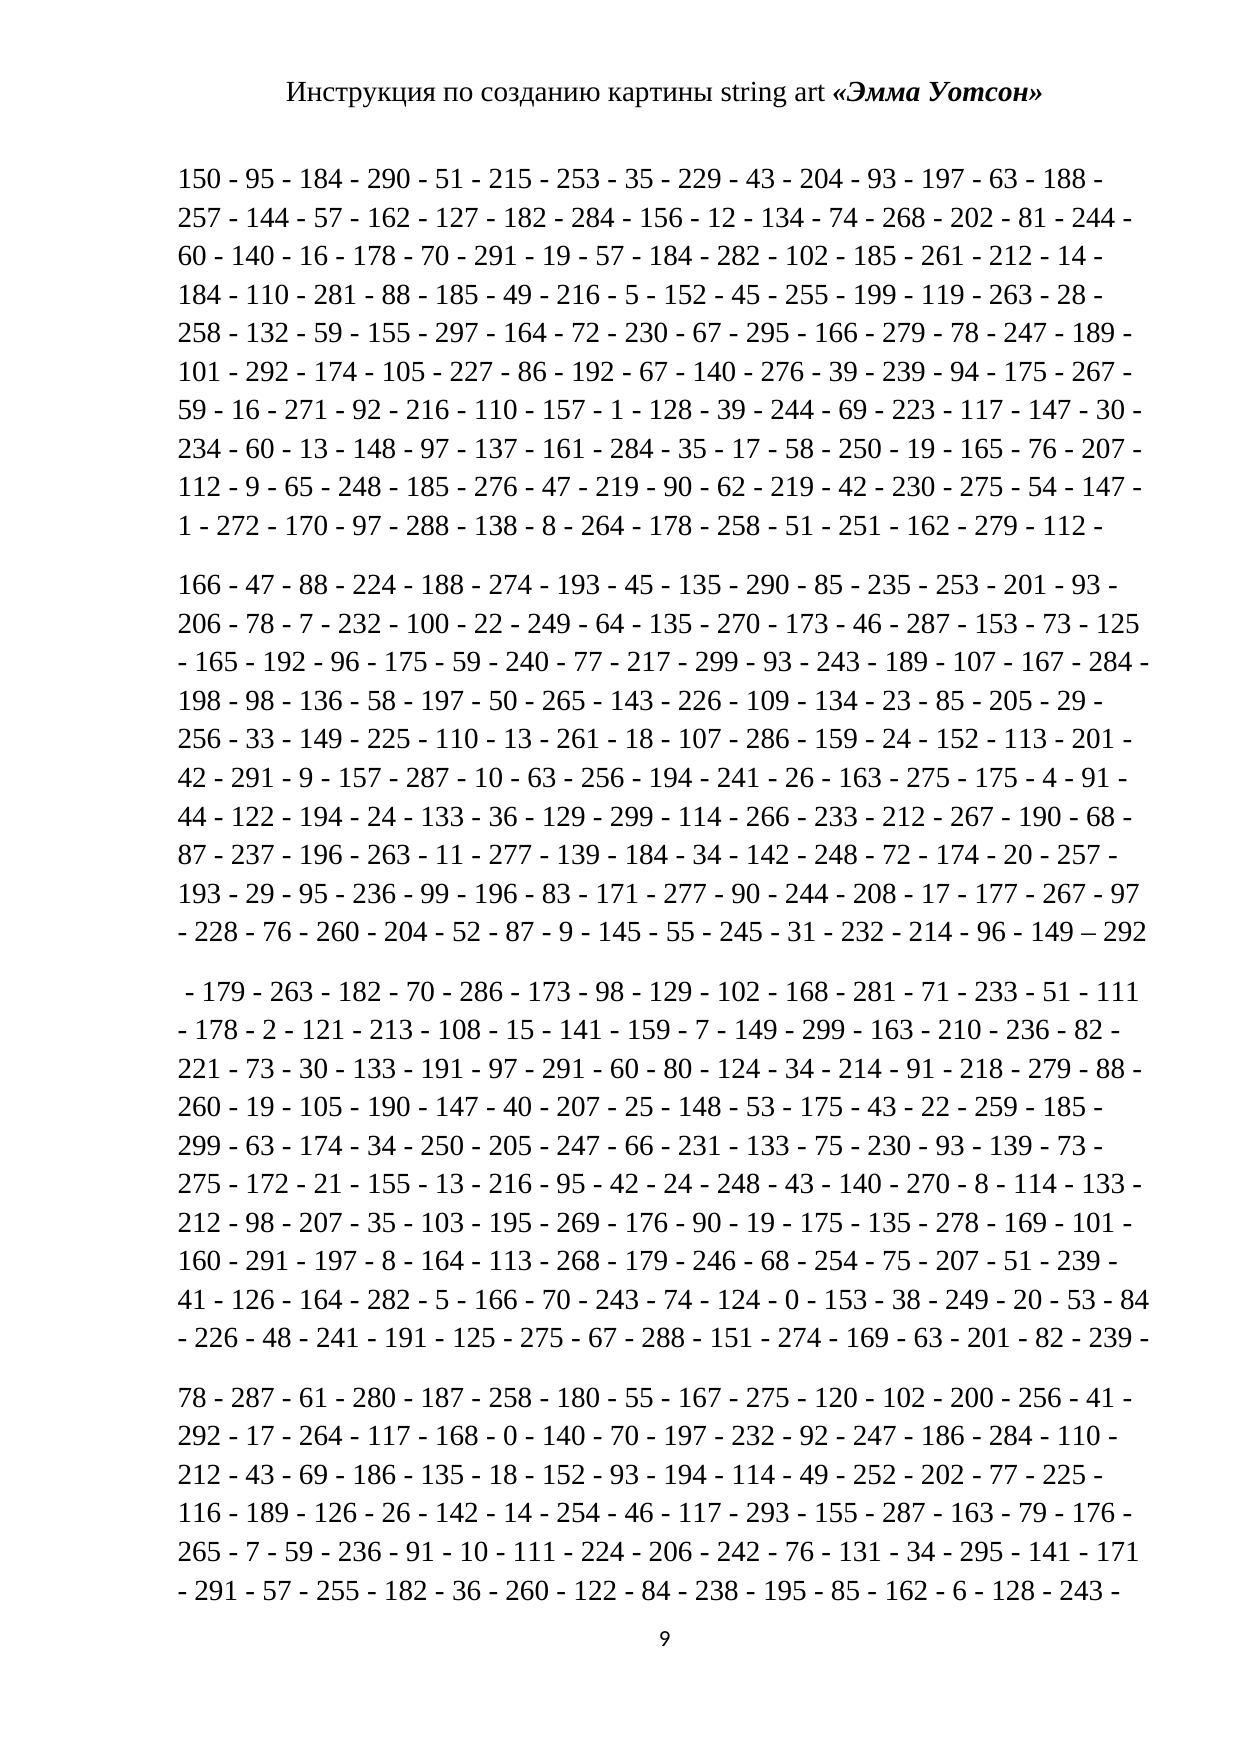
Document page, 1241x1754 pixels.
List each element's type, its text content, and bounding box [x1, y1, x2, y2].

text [177, 161, 1152, 542]
text - 179 - 263 - 182 - 70 - 286 - 173 - 98 - 129 - 102 - 168 - 281 - 71 - 233 - 51 - 111 - 178 - 2 - 121 - 213 - 108 - 15 - 141 - 159 - 7 - 149 - 299 - 163 - 210 - 236 - 82 - 221 - 73 - 30 - 133 - 191 - 97 - 291 - 60 - 80 - 124 - 34 - 214 - 91 - 218 - 279 - 88 - 260 - 19 - 105 - 190 - 147 - 40 - 207 - 25 - 148 - 53 - 175 - 43 - 22 - 259 - 185 - 299 - 63 - 174 - 34 - 250 - 205 - 247 - 66 - 231 - 133 - 75 - 230 - 93 - 139 - 73 - 275 - 172 - 21 - 155 - 13 - 216 - 95 - 42 - 24 - 248 - 43 - 140 - 270 - 8 - 114 - 133 - 212 - 98 - 207 - 35 - 103 - 195 - 269 - 176 - 90 - 19 - 175 - 135 - 278 - 169 - 101 - 160 - 291 - 197 - 8 - 164 - 113 - 268 - 179 - 246 - 68 - 254 - 75 - 207 - 51 - 239 - 41 - 126 - 164 - 282 - 5 - 166 - 70 - 243 - 74 - 124 - 0 - 153 - 38 - 249 - 20 - 53 - 84 - 226 - 48 - 241 - 191 - 125 - 275 - 67 - 288 - 151 - 274 - 169 - 63 - 201 - 82 - 239 - [177, 974, 1152, 1354]
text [177, 1380, 1152, 1606]
text 166 - 47 - 88 - 224 - 188 - 274 - 193 - 45 - 135 - 290 - 85 - 235 - 253 - 201 - 93 - 206 - 78 - 7 - 232 - 100 - 22 - 249 - 64 - 135 - 270 - 173 - 46 - 287 - 153 - 73 - 125 - 165 - 192 - 96 - 175 - 59 - 240 - 77 - 217 - 299 - 93 - 243 - 189 - 107 - 167 - 284 - 198 - 98 - 136 - 58 - 197 - 50 - 265 - 143 - 226 - 109 - 134 - 23 - 85 - 205 - 29 - 256 - 33 - 149 - 225 - 110 - 13 - 261 - 18 - 107 - 286 - 159 - 24 - 152 - 113 - 201 - 42 - 291 - 9 - 157 - 287 - 10 - 63 - 256 - 194 - 241 - 26 - 163 - 275 - 175 - 4 - 91 - 44 - 122 - 194 - 24 - 133 - 36 - 129 - 299 - 114 - 266 - 233 - 212 - 267 - 190 - 68 - 87 - 237 - 196 - 263 - 11 - 277 - 139 - 184 - 34 - 142 - 248 - 72 - 174 - 20 - 257 - 193 - 29 - 95 - 236 - 99 - 196 - 83 - 171 - 277 - 90 - 244 - 208 - 17 - 177 - 267 - 97 - 228 - 76 - 260 - 204 - 52 - 87 - 9 - 145 - 55 - 245 - 31 - 232 - 214 - 96 - 149 – 292 [177, 567, 1152, 948]
